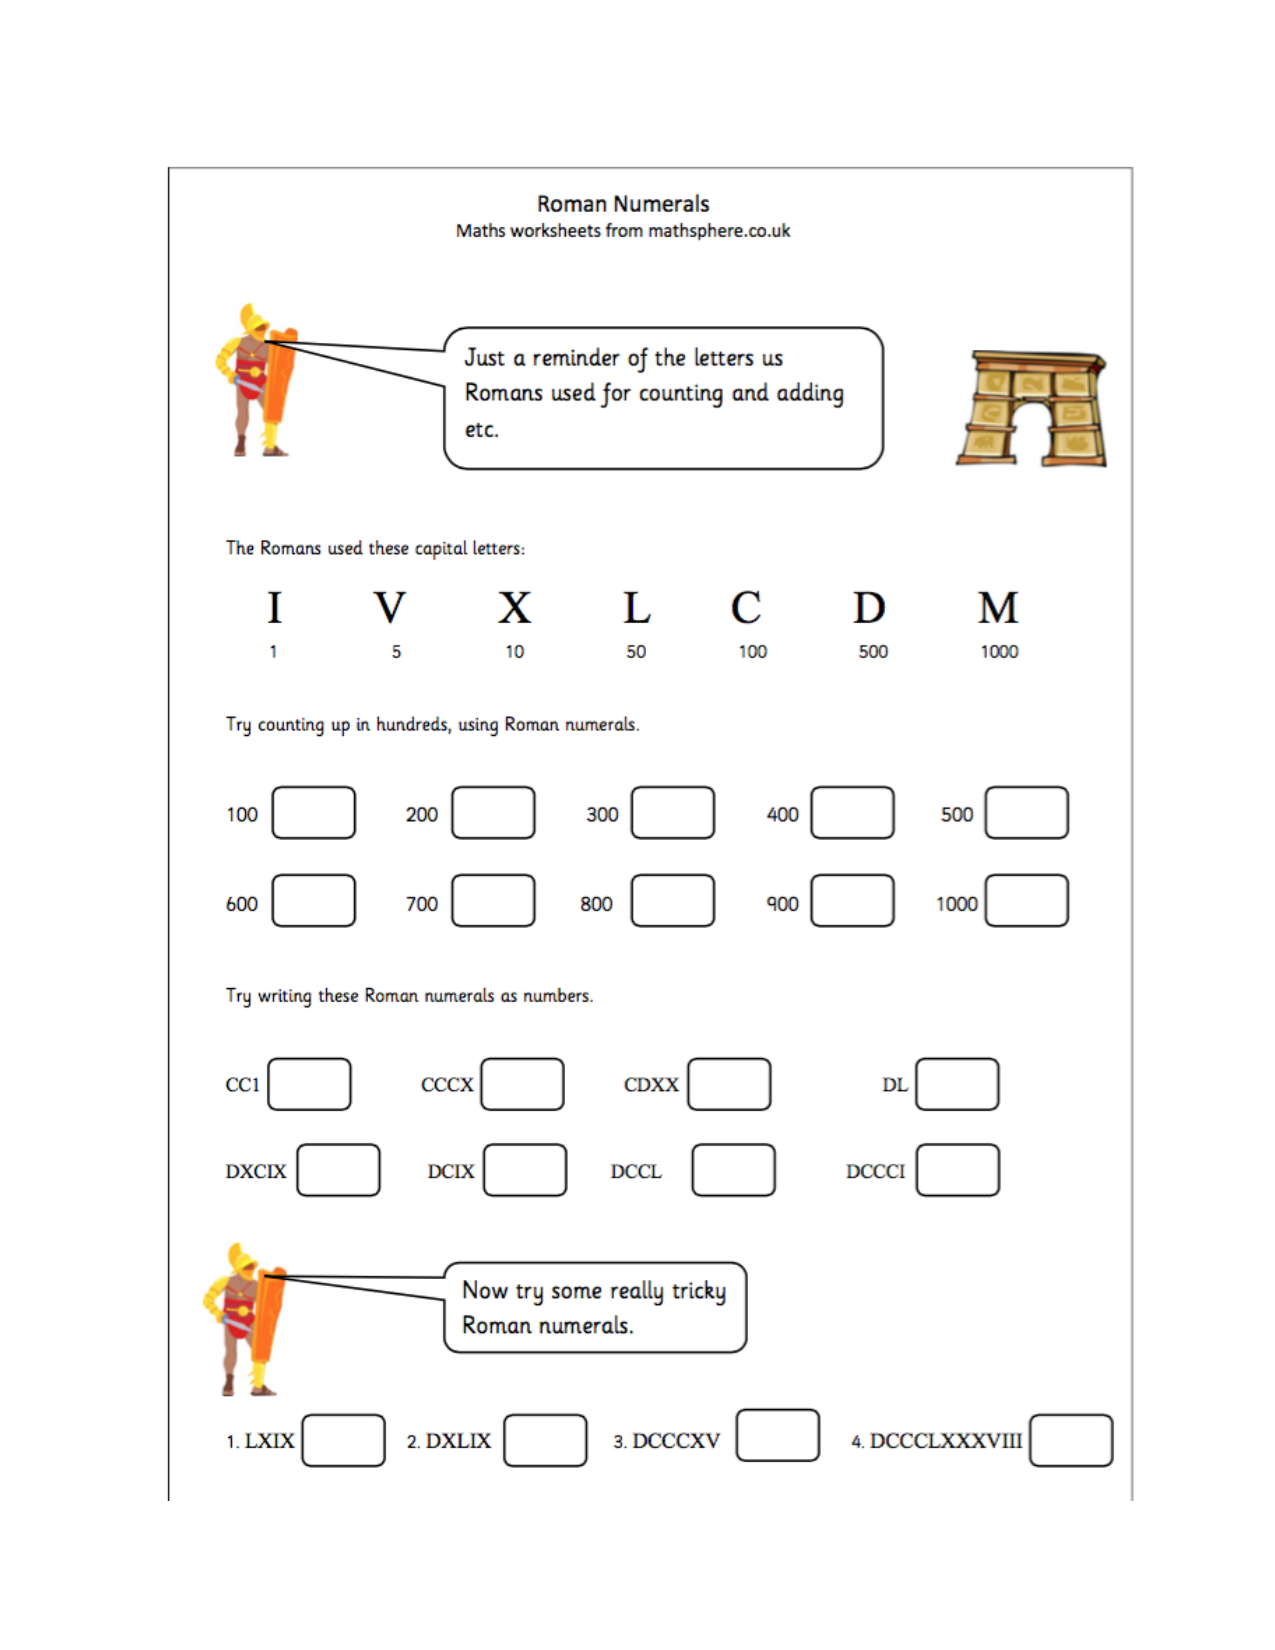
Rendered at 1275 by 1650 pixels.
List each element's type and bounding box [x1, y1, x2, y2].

picture [150, 150, 1156, 1501]
